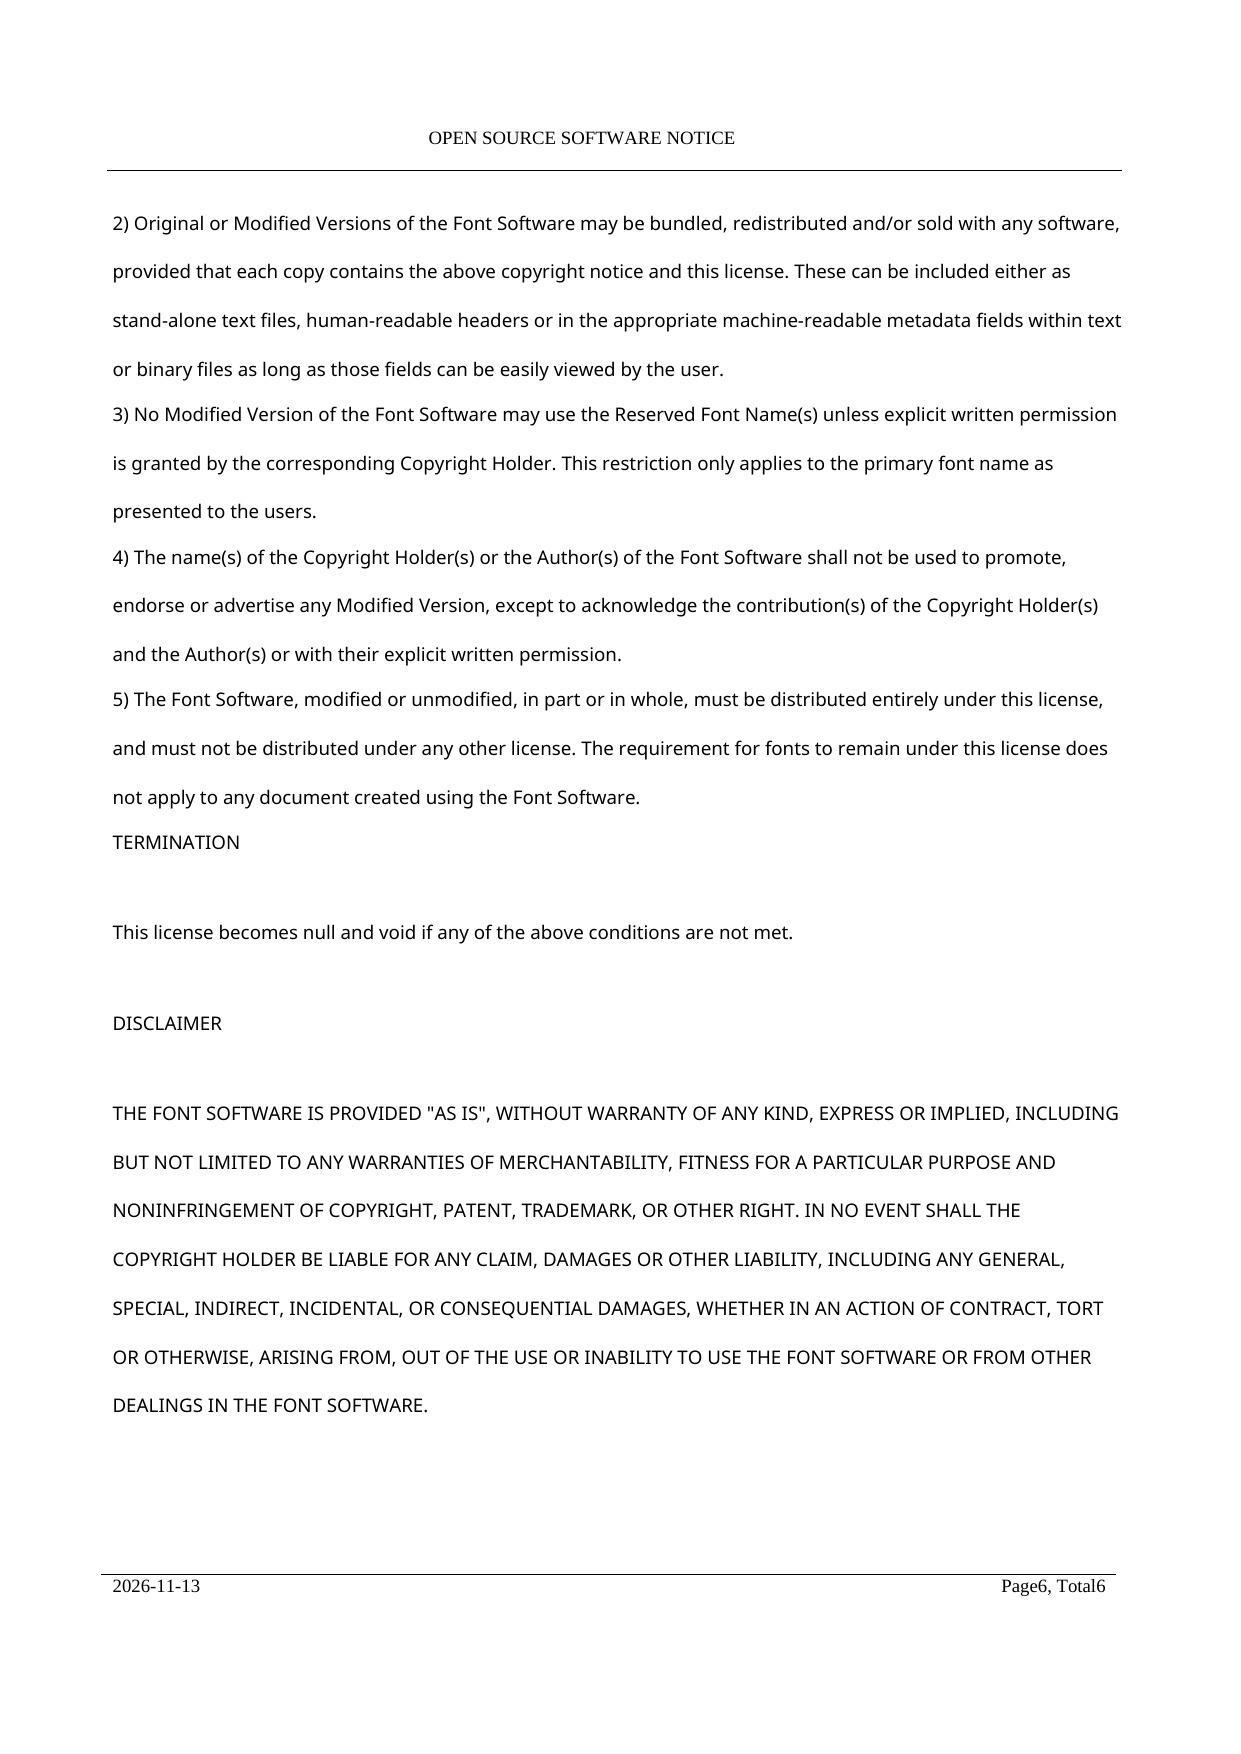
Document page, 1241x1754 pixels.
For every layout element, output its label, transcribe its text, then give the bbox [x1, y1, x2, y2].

text This license becomes null and void if any of the above conditions are not met. [112, 916, 1128, 949]
text 3) No Modified Version of the Font Software may use the Reserved Font Name(s) unless explicit written permission is granted by the corresponding Copyright Holder. This restriction only applies to the primary font name as presented to the users. [112, 398, 1128, 528]
text TERMINATION [112, 826, 1128, 858]
text 2) Original or Modified Versions of the Font Software may be bundled, redistributed and/or sold with any software, provided that each copy contains the above copyright notice and this license. These can be included either as stand-alone text files, human-readable headers or in the appropriate machine-readable metadata fields within text or binary files as long as those fields can be easily viewed by the user. [112, 206, 1128, 385]
text THE FONT SOFTWARE IS PROVIDED "AS IS", WITHOUT WARRANTY OF ANY KIND, EXPRESS OR IMPLIED, INCLUDING BUT NOT LIMITED TO ANY WARRANTIES OF MERCHANTABILITY, FITNESS FOR A PARTICULAR PURPOSE AND NONINFRINGEMENT OF COPYRIGHT, PATENT, TRADEMARK, OR OTHER RIGHT. IN NO EVENT SHALL THE COPYRIGHT HOLDER BE LIABLE FOR ANY CLAIM, DAMAGES OR OTHER LIABILITY, INCLUDING ANY GENERAL, SPECIAL, INDIRECT, INCIDENTAL, OR CONSEQUENTIAL DAMAGES, WHETHER IN AN ACTION OF CONTRACT, TORT OR OTHERWISE, ARISING FROM, OUT OF THE USE OR INABILITY TO USE THE FONT SOFTWARE OR FROM OTHER DEALINGS IN THE FONT SOFTWARE. [112, 1097, 1128, 1422]
text 5) The Font Software, modified or unmodified, in part or in whole, must be distributed entirely under this license, and must not be distributed under any other license. The requirement for fonts to remain under this license does not apply to any document created using the Font Software. [112, 683, 1128, 813]
text DISCLAIMER [112, 1007, 1128, 1039]
text 4) The name(s) of the Copyright Holder(s) or the Author(s) of the Font Software shall not be used to promote, endorse or advertise any Modified Version, except to acknowledge the contribution(s) of the Copyright Holder(s) and the Author(s) or with their explicit written permission. [112, 541, 1128, 671]
